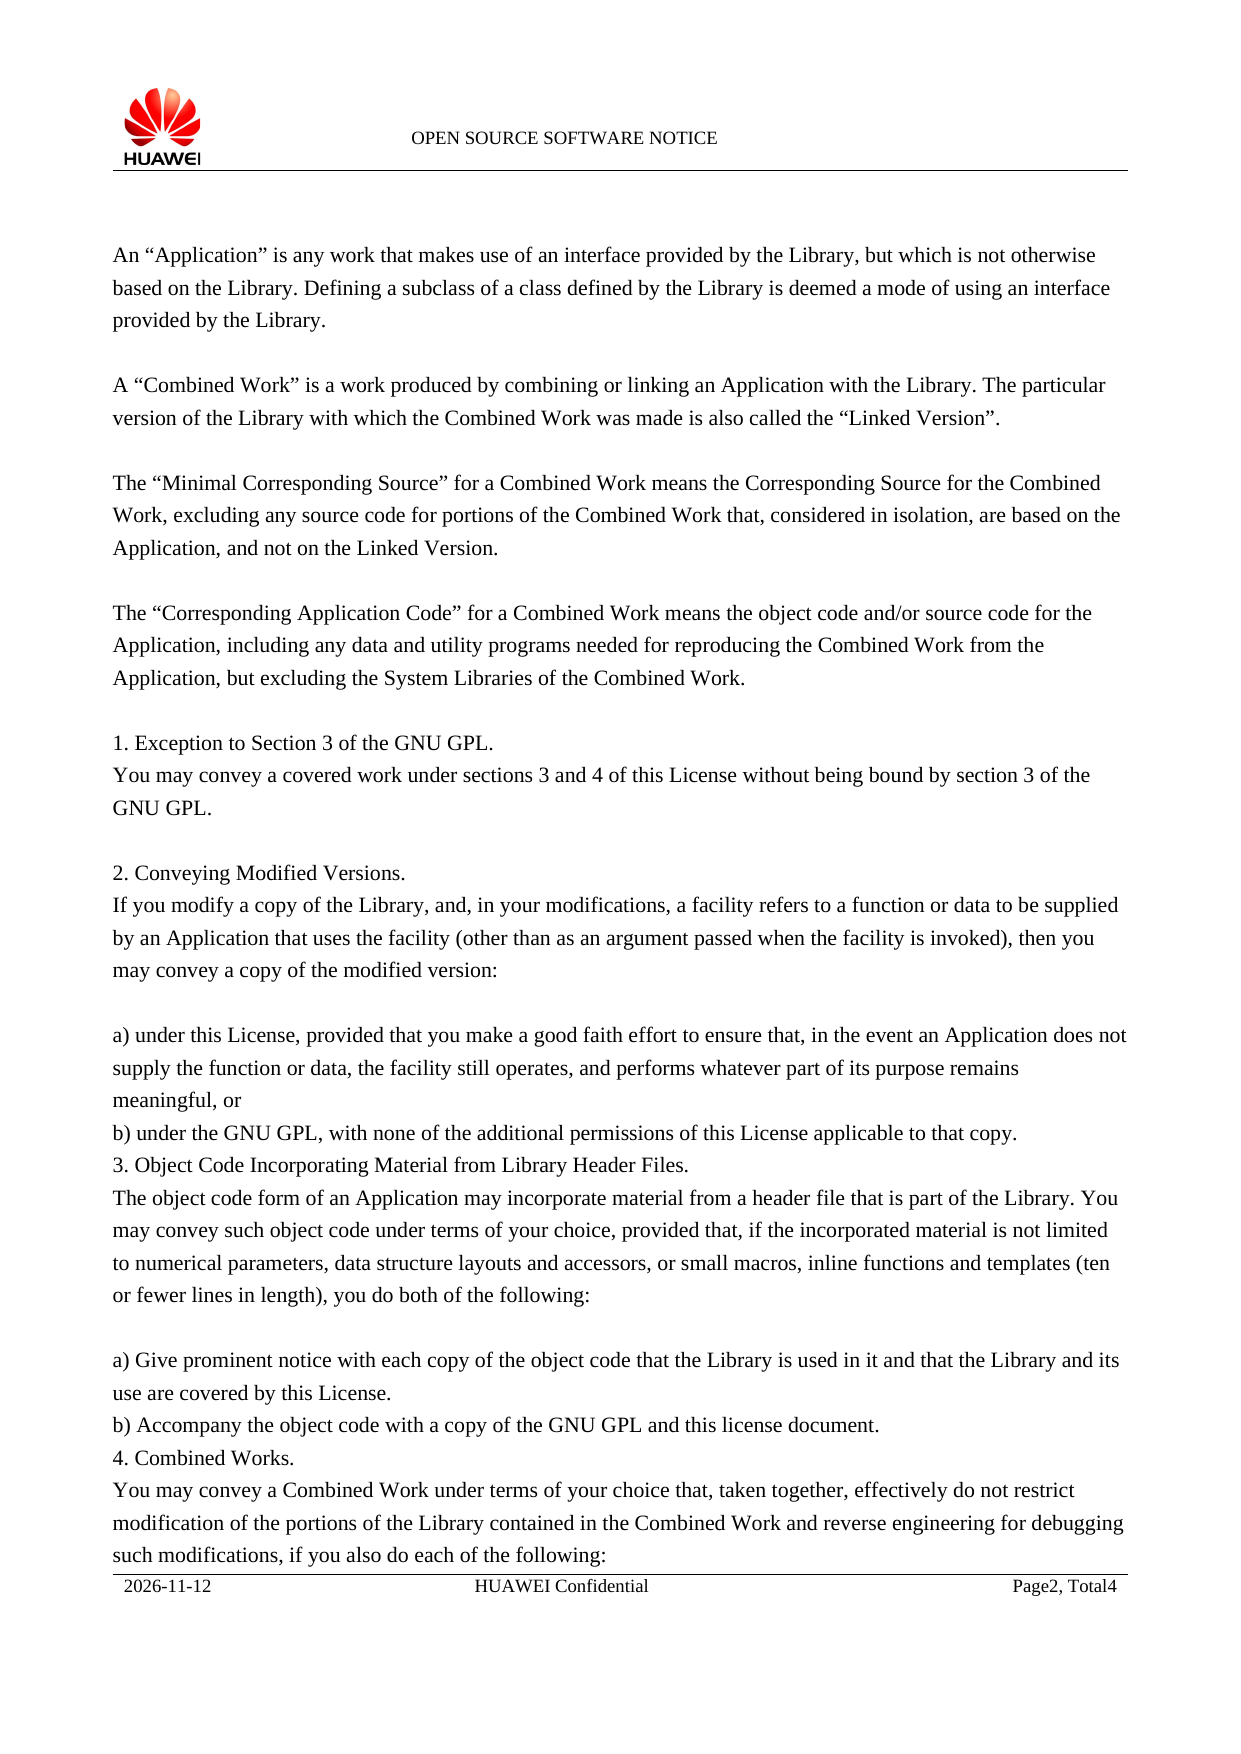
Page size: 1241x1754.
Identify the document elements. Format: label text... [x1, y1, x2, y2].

picture [124, 88, 201, 165]
